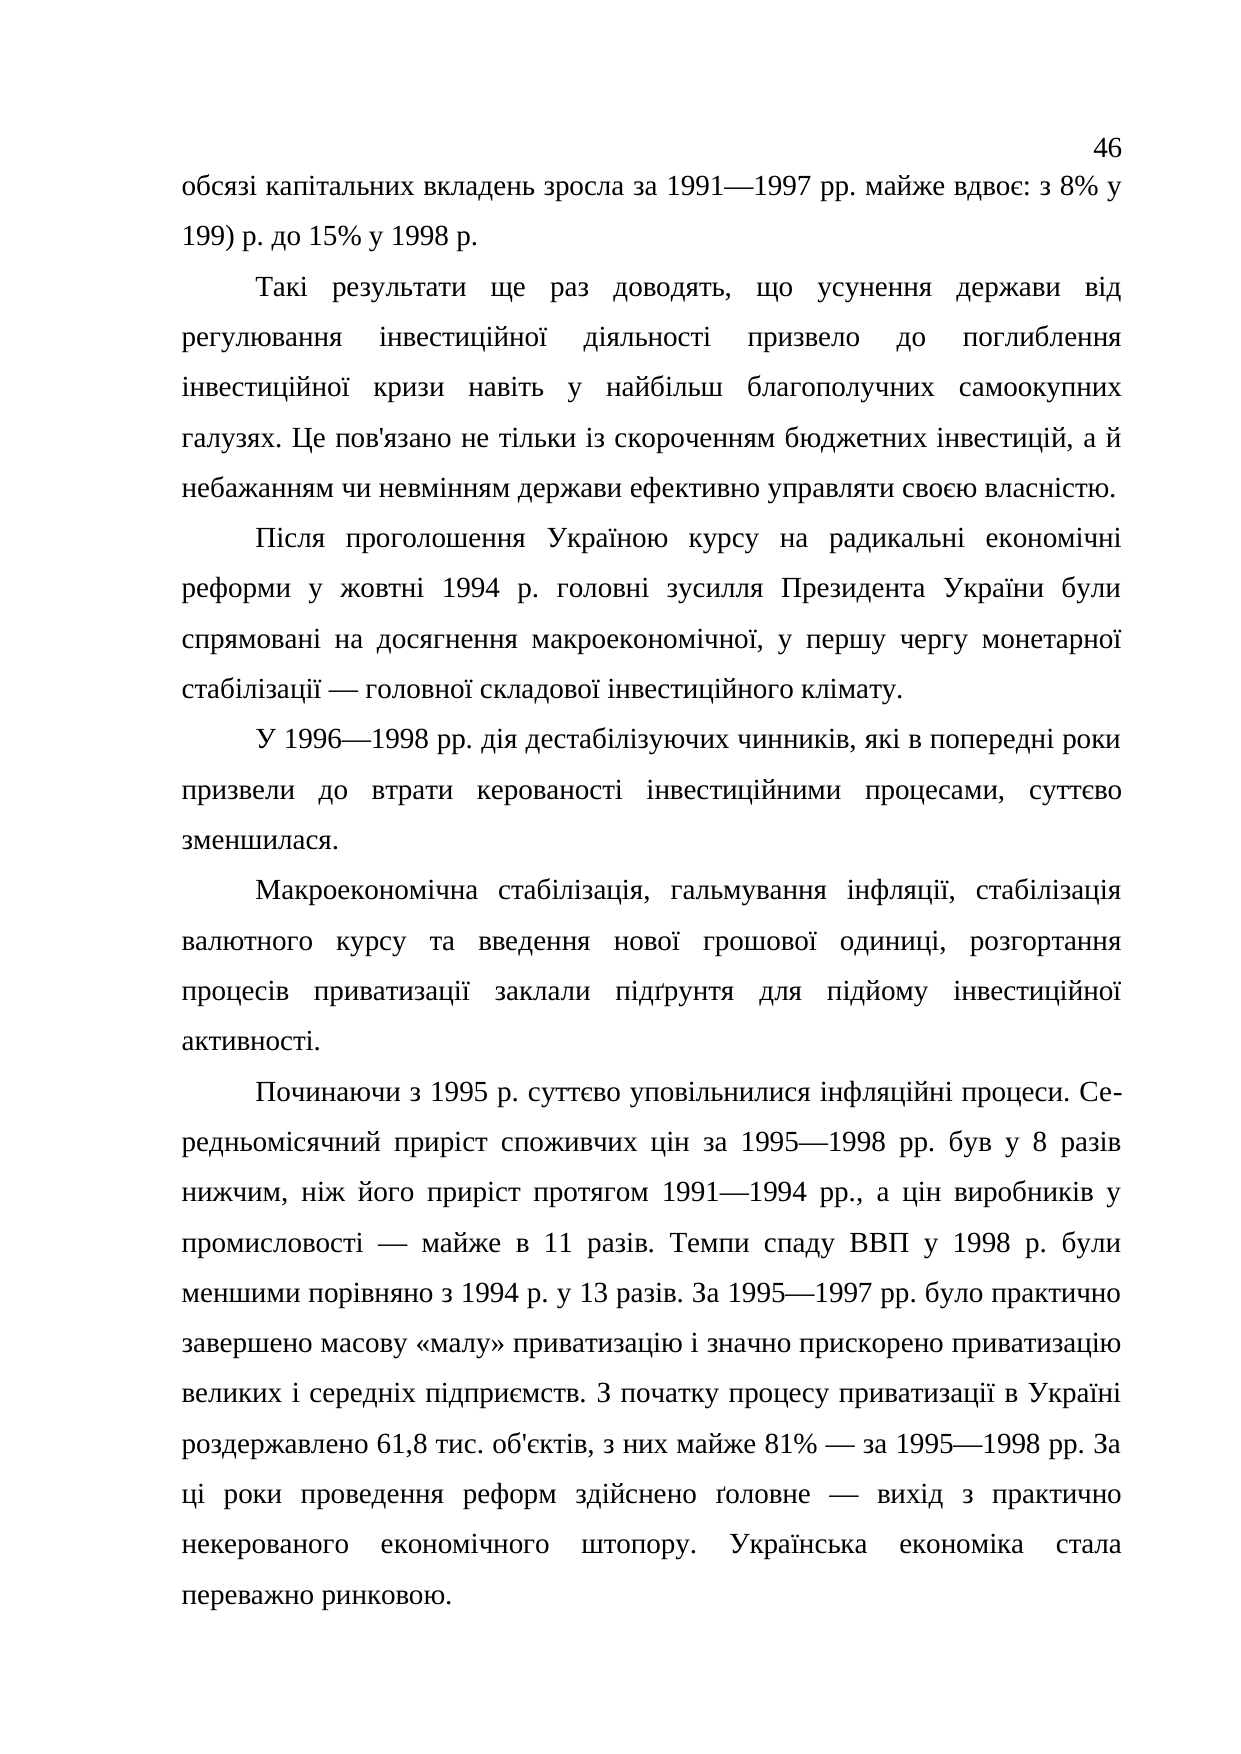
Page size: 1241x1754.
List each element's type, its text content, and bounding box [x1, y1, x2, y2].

text Після проголошення Україною курсу на радикальні економічні реформи у жовтні 1994 р. головні зусилля Президента України були спрямовані на досягнення макроекономічної, у першу чергу монетарної стабілізації — головної складової інвестиційного клімату. [181, 521, 1122, 705]
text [181, 168, 1122, 252]
text Такі результати ще раз доводять, що усунення держави від регулювання інвестиційної діяльності призвело до поглиблення інвестиційної кризи навіть у найбільш благополучних самоокупних галузях. Це пов'язано не тільки із скороченням бюджетних інвестицій, а й небажанням чи невмінням держави ефективно управляти своєю власністю. [181, 269, 1122, 504]
text Починаючи з 1995 р. суттєво уповільнилися інфляційні процеси. Середньомісячний приріст споживчих цін за 1995—1998 рр. був у 8 разів нижчим, ніж його приріст протягом 1991—1994 рр., а цін виробників у промисловості — майже в 11 разів. Темпи спаду ВВП у 1998 р. були меншими порівняно з 1994 р. у 13 разів. За 1995—1997 рр. було практично завершено масову «малу» приватизацію і значно прискорено приватизацію великих і середніх підприємств. З початку процесу приватизації в Україні роздержавлено 61,8 тис. об'єктів, з них майже 81% — за 1995—1998 рр. За ці роки проведення реформ здійснено ґоловне — вихід з практично некерованого економічного штопору. Українська економіка стала переважно ринковою. [181, 1074, 1122, 1611]
text Макроекономічна стабілізація, гальмування інфляції, стабілізація валютного курсу та введення нової грошової одиниці, розгортання процесів приватизації заклали підґрунтя для підйому інвестиційної активності. [181, 873, 1122, 1057]
text У 1996—1998 рр. дія дестабілізуючих чинників, які в попередні роки призвели до втрати керованості інвестиційними процесами, суттєво зменшилася. [181, 722, 1122, 856]
